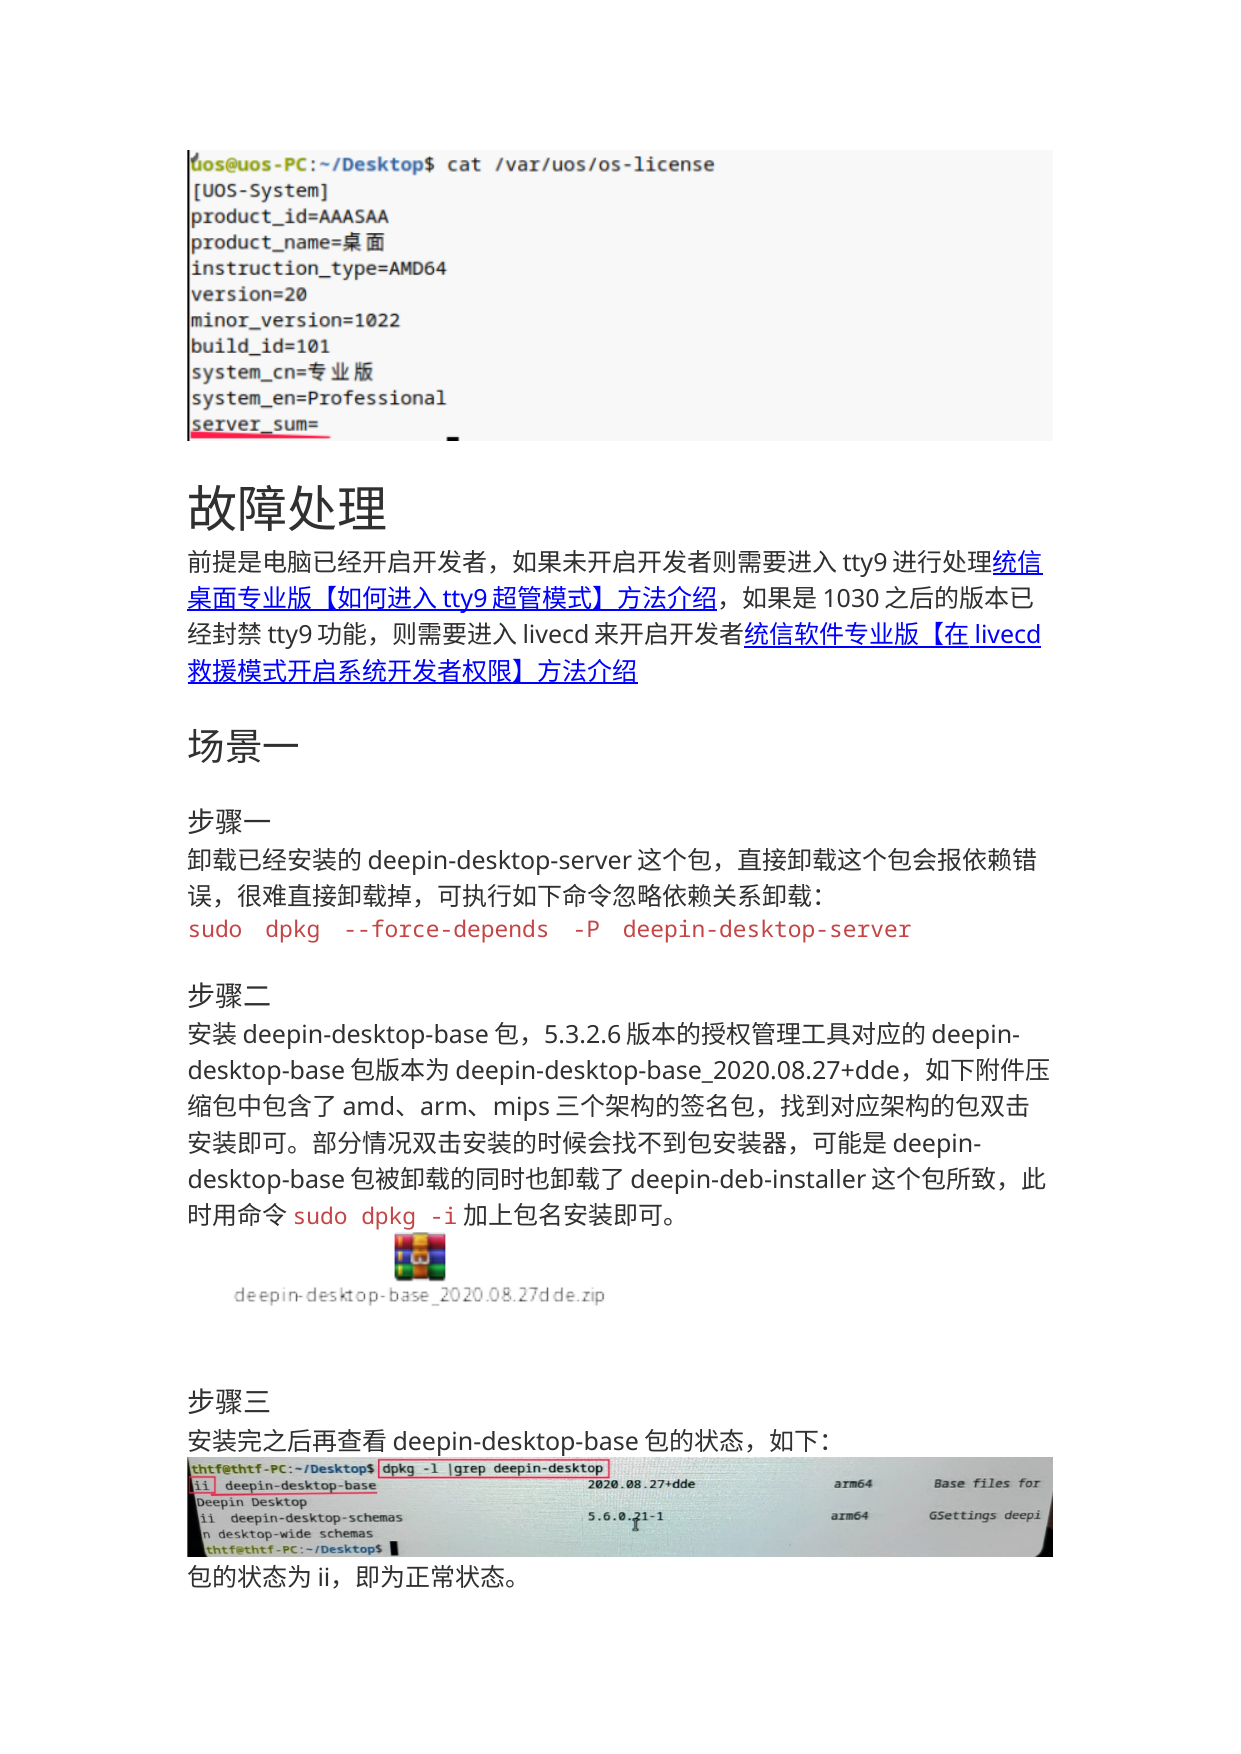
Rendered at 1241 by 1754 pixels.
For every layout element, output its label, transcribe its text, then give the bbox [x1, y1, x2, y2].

text sudo dpkg --force-depends -P deepin-desktop-server [187, 913, 1053, 944]
text 卸载已经安装的deepin-desktop-server这个包，直接卸载这个包会报依赖错误，很难直接卸载掉，可执行如下命令忽略依赖关系卸载： [187, 841, 1053, 913]
text 包的状态为ii，即为正常状态。 [187, 1557, 1053, 1593]
text 安装完之后再查看deepin-desktop-base包的状态，如下： [187, 1421, 1053, 1457]
text 安装deepin-desktop-base包，5.3.2.6版本的授权管理工具对应的deepin-desktop-base包版本为deepin-desktop-base_2020.08.27+dde，如下附件压缩包中包含了amd、arm、mips三个架构的签名包，找到对应架构的包双击安装即可。部分情况双击安装的时候会找不到包安装器，可能是deepin-desktop-base包被卸载的同时也卸载了deepin-deb-installer这个包所致，此时用命令sudo dpkg -i 加上包名安装即可。 [187, 1014, 1053, 1232]
text 场景一 [187, 716, 1053, 771]
text 步骤二 [187, 973, 1053, 1014]
text 步骤一 [187, 800, 1053, 841]
text 步骤三 [187, 1380, 1053, 1421]
text 前提是电脑已经开启开发者，如果未开启开发者则需要进入tty9进行处理统信桌面专业版【如何进入tty9超管模式】方法介绍，如果是1030之后的版本已经封禁tty9功能，则需要进入livecd来开启开发者统信软件专业版【在livecd救援模式开启系统开发者权限】方法介绍 [187, 542, 1053, 687]
picture [187, 1457, 1053, 1557]
text 故障处理 [187, 470, 1053, 542]
picture [187, 150, 1053, 441]
